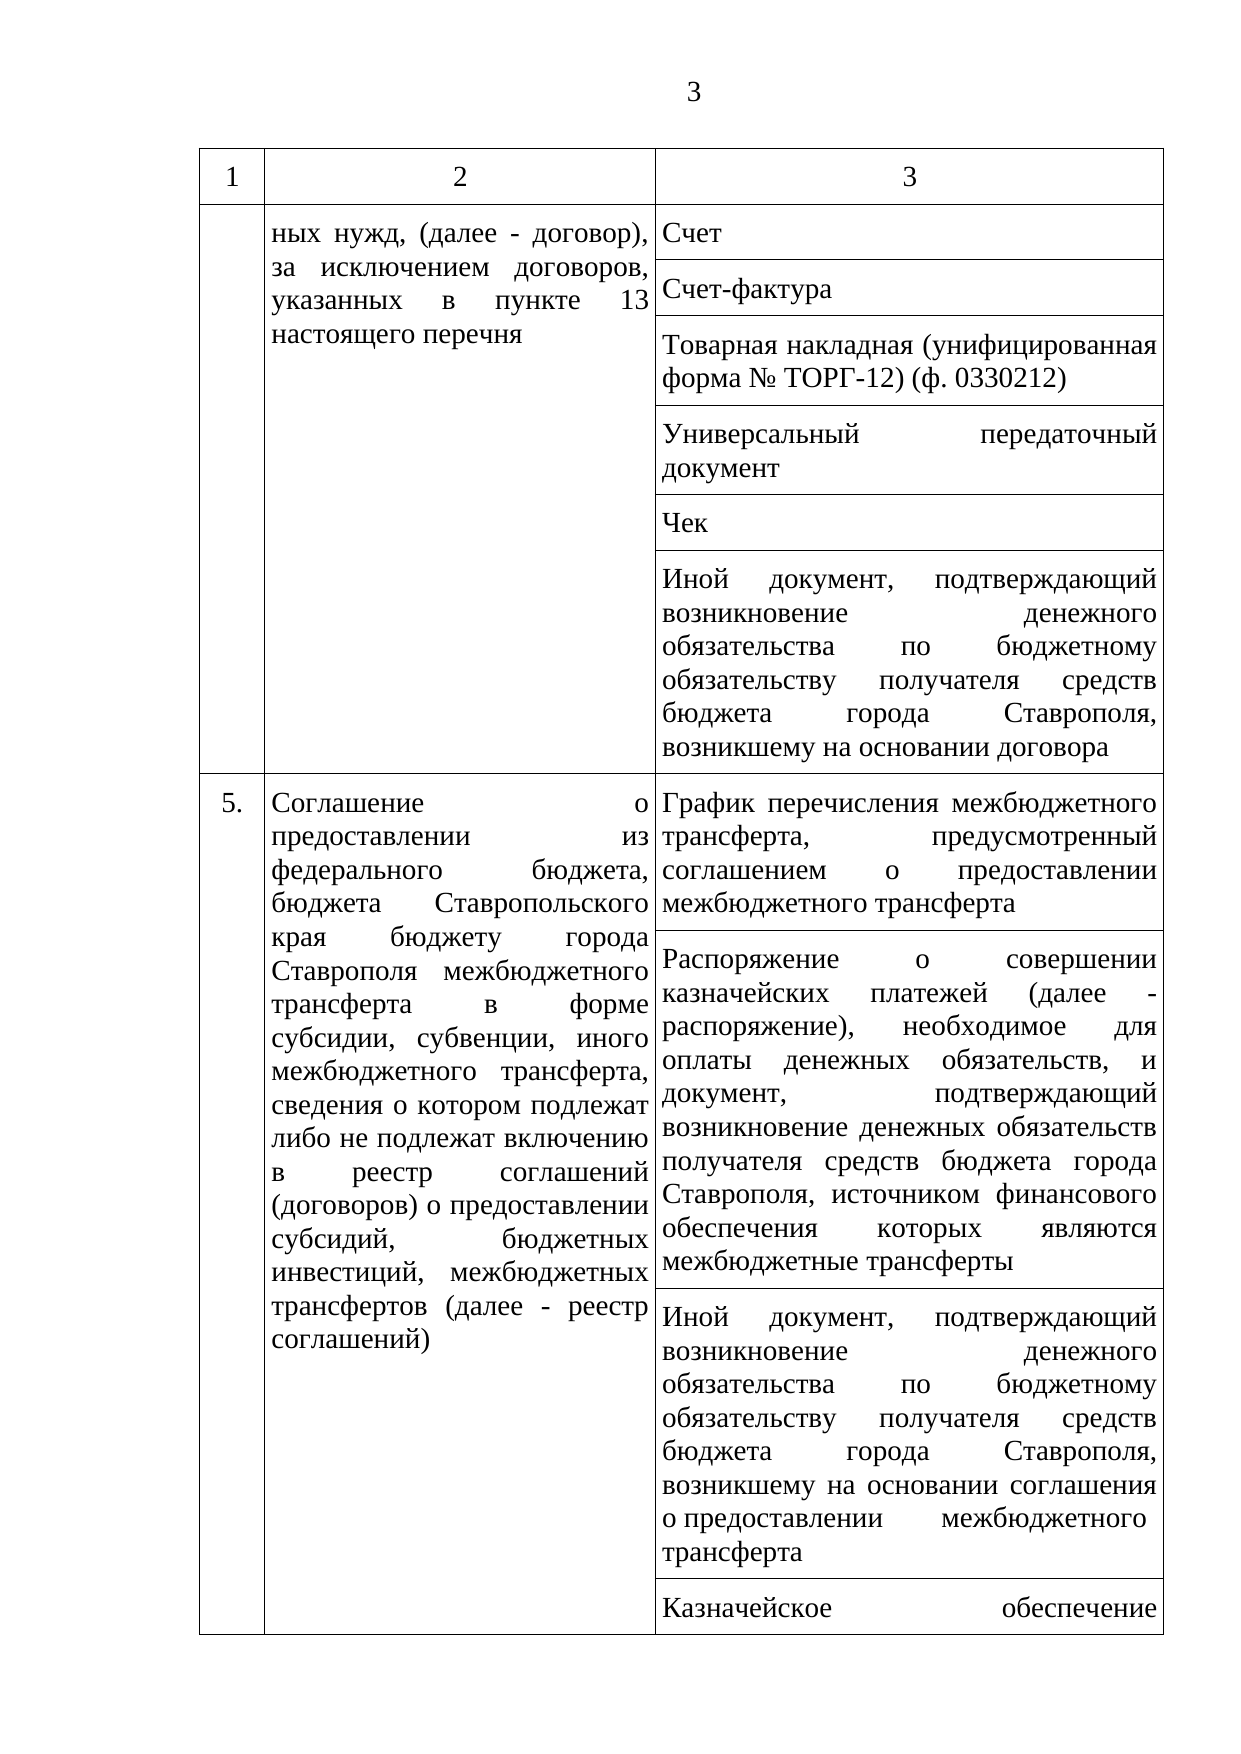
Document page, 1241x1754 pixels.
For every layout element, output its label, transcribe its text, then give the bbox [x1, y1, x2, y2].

table_header 3 [656, 149, 1163, 203]
table_cell График перечисления межбюджетного трансферта, предусмотренный соглашением о предоставлении межбюджетного трансферта [656, 774, 1163, 930]
table_cell Соглашение о предоставлении из федерального бюджета, бюджета Ставропольского края бюджету города Ставрополя межбюджетного трансферта в форме субсидии, субвенции, иного межбюджетного трансферта, сведения о котором подлежат либо не подлежат включению в реестр соглашений (договоров) о предоставлении субсидий, бюджетных инвестиций, межбюджетных трансфертов (далее - реестр соглашений) [265, 774, 655, 1634]
table_cell Чек [656, 495, 1163, 550]
table_cell Товарная накладная (унифицированная форма № ТОРГ-12) (ф. 0330212) [656, 316, 1163, 404]
table_cell Иной документ, подтверждающий возникновение денежного обязательства по бюджетному обязательству получателя средств бюджета города Ставрополя, возникшему на основании соглашения о предоставлении межбюджетного трансферта [656, 1289, 1163, 1578]
table_header 2 [265, 149, 655, 203]
table_cell Распоряжение о совершении казначейских платежей (далее - распоряжение), необходимое для оплаты денежных обязательств, и документ, подтверждающий возникновение денежных обязательств получателя средств бюджета города Ставрополя, источником финансового обеспечения которых являются межбюджетные трансферты [656, 931, 1163, 1287]
table_cell Счет-фактура [656, 260, 1163, 315]
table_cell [656, 1579, 1163, 1634]
table_cell 5. [200, 774, 264, 1634]
table_header 1 [200, 149, 264, 203]
table_cell Счет [656, 205, 1163, 259]
table_cell Универсальный передаточный документ [656, 406, 1163, 494]
table_cell Иной документ, подтверждающий возникновение денежного обязательства по бюджетному обязательству получателя средств бюджета города Ставрополя, возникшему на основании договора [656, 551, 1163, 773]
